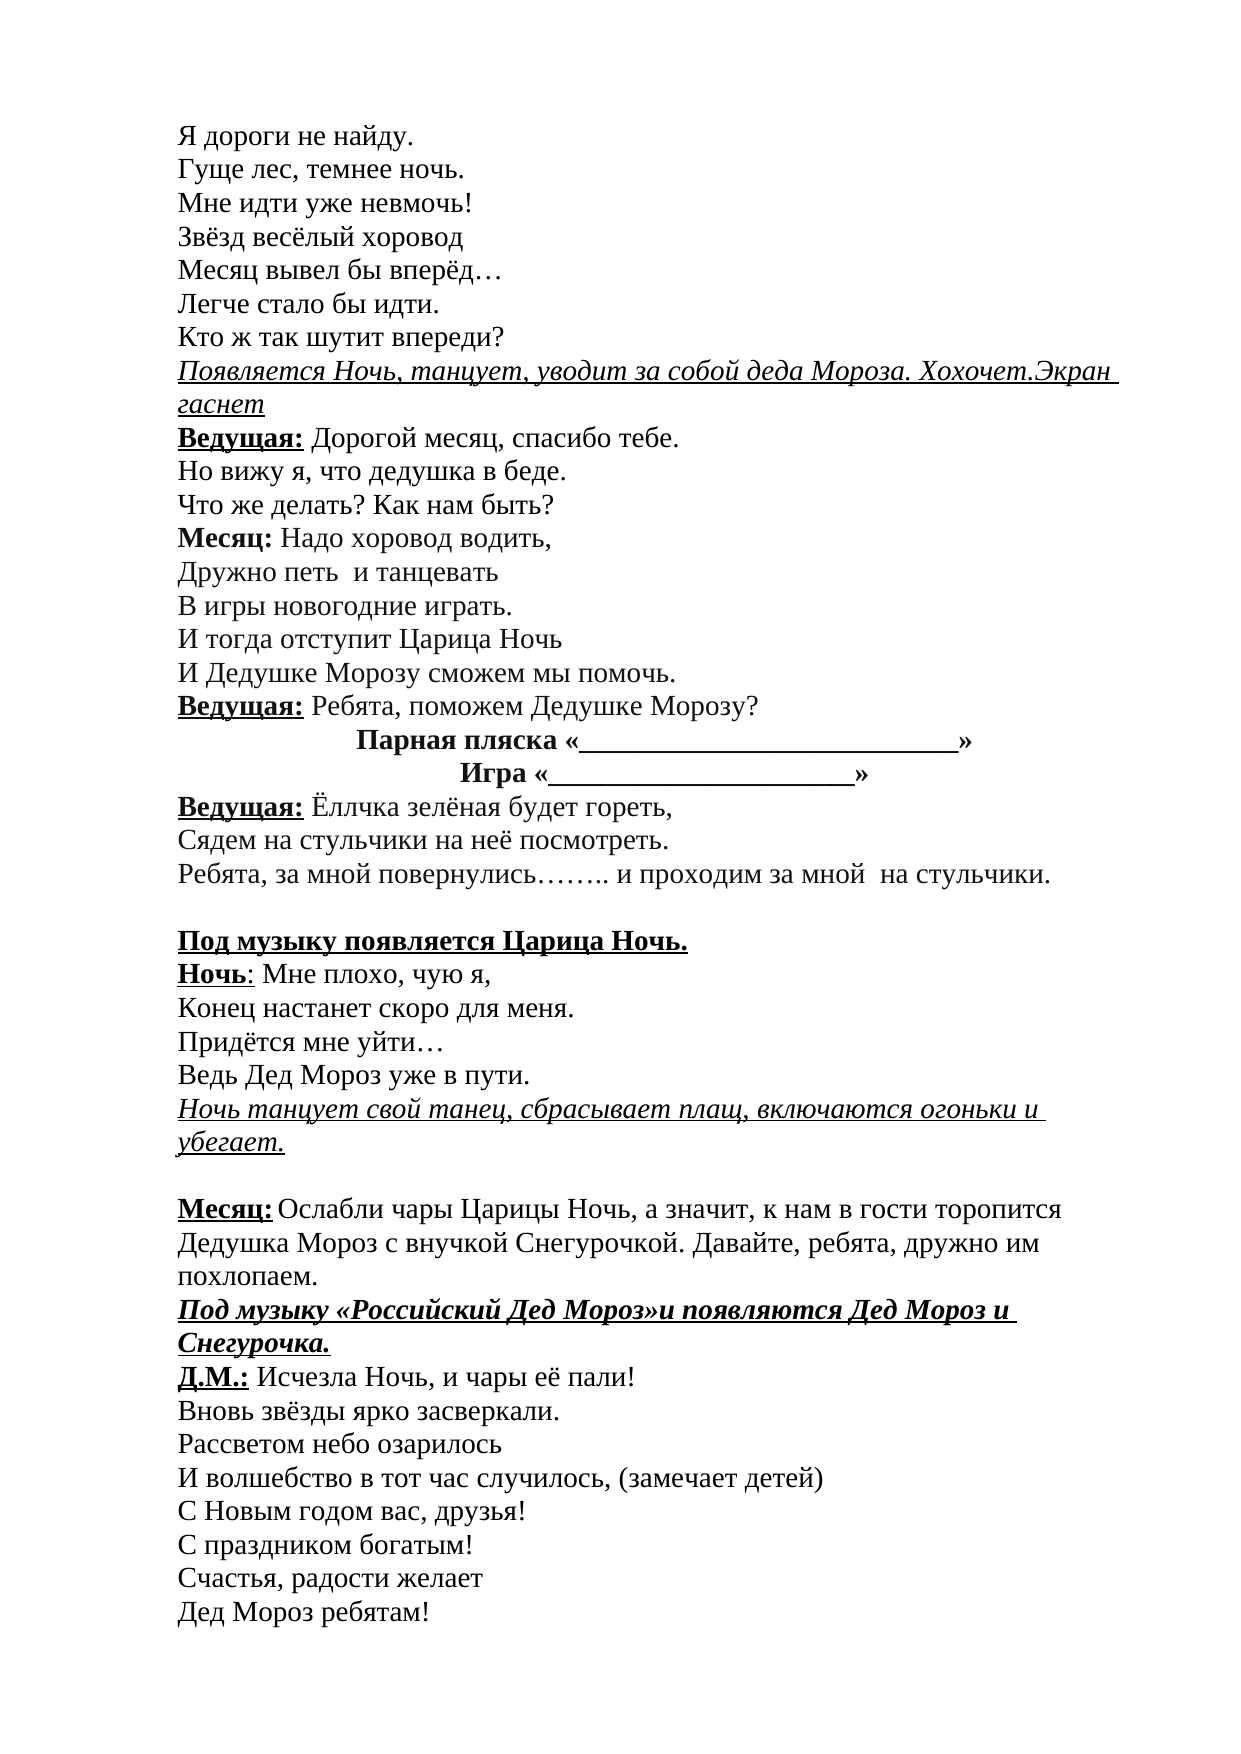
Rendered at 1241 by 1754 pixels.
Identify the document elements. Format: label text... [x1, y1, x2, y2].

text И волшебство в тот час случилось, (замечает детей) [177, 1460, 1152, 1493]
text Ночь: Мне плохо, чую я, [177, 957, 1152, 990]
text Парная пляска «__________________________» [177, 722, 1152, 755]
text Под музыку «Российский Дед Мороз»и появляются Дед Мороз и Снегурочка. [177, 1292, 1152, 1359]
text Ведущая: Ёллчка зелёная будет гореть, [177, 789, 1152, 822]
text Ведущая: Дорогой месяц, спасибо тебе. [177, 420, 1152, 453]
text Звёзд весёлый хоровод [177, 219, 1152, 252]
text Месяц: Ослабли чары Царицы Ночь, а значит, к нам в гости торопится Дедушка Мороз с внучкой Снегурочкой. Давайте, ребята, дружно им похлопаем. [177, 1191, 1152, 1292]
text Кто ж так шутит впереди? [177, 319, 1152, 353]
text С праздником богатым! [177, 1527, 1152, 1560]
text Ведь Дед Мороз уже в пути. [177, 1057, 1152, 1091]
text Я дороги не найду. [177, 118, 1152, 152]
text Мне идти уже невмочь! [177, 185, 1152, 219]
text Д.М.: Исчезла Ночь, и чары её пали! [177, 1359, 1152, 1393]
text Под музыку появляется Царица Ночь. [177, 923, 1152, 957]
text Счастья, радости желает [177, 1560, 1152, 1594]
text Игра «_____________________» [177, 755, 1152, 789]
text С Новым годом вас, друзья! [177, 1493, 1152, 1527]
text Сядем на стульчики на неё посмотреть. [177, 822, 1152, 856]
text Дружно петь и танцевать [177, 554, 1152, 588]
text Гуще лес, темнее ночь. [177, 152, 1152, 185]
text В игры новогодние играть. [177, 588, 1152, 621]
text Конец настанет скоро для меня. [177, 990, 1152, 1024]
text Вновь звёзды ярко засверкали. [177, 1393, 1152, 1426]
text Но вижу я, что дедушка в беде. [177, 453, 1152, 487]
text Ночь танцует свой танец, сбрасывает плащ, включаются огоньки и убегает. [177, 1091, 1152, 1158]
text Ребята, за мной повернулись…….. и проходим за мной на стульчики. [177, 856, 1152, 889]
text Рассветом небо озарилось [177, 1426, 1152, 1460]
text И Дедушке Морозу сможем мы помочь. [177, 655, 1152, 688]
text И тогда отступит Царица Ночь [177, 621, 1152, 655]
text Что же делать? Как нам быть? [177, 487, 1152, 521]
text Месяц вывел бы вперёд… [177, 252, 1152, 286]
text Месяц: Надо хоровод водить, [177, 521, 1152, 554]
text Придётся мне уйти… [177, 1024, 1152, 1057]
text Дед Мороз ребятам! [177, 1594, 1152, 1627]
text Ведущая: Ребята, поможем Дедушке Морозу? [177, 688, 1152, 722]
text Легче стало бы идти. [177, 286, 1152, 319]
text Появляется Ночь, танцует, уводит за собой деда Мороза. Хохочет.Экран гаснет [177, 353, 1152, 420]
